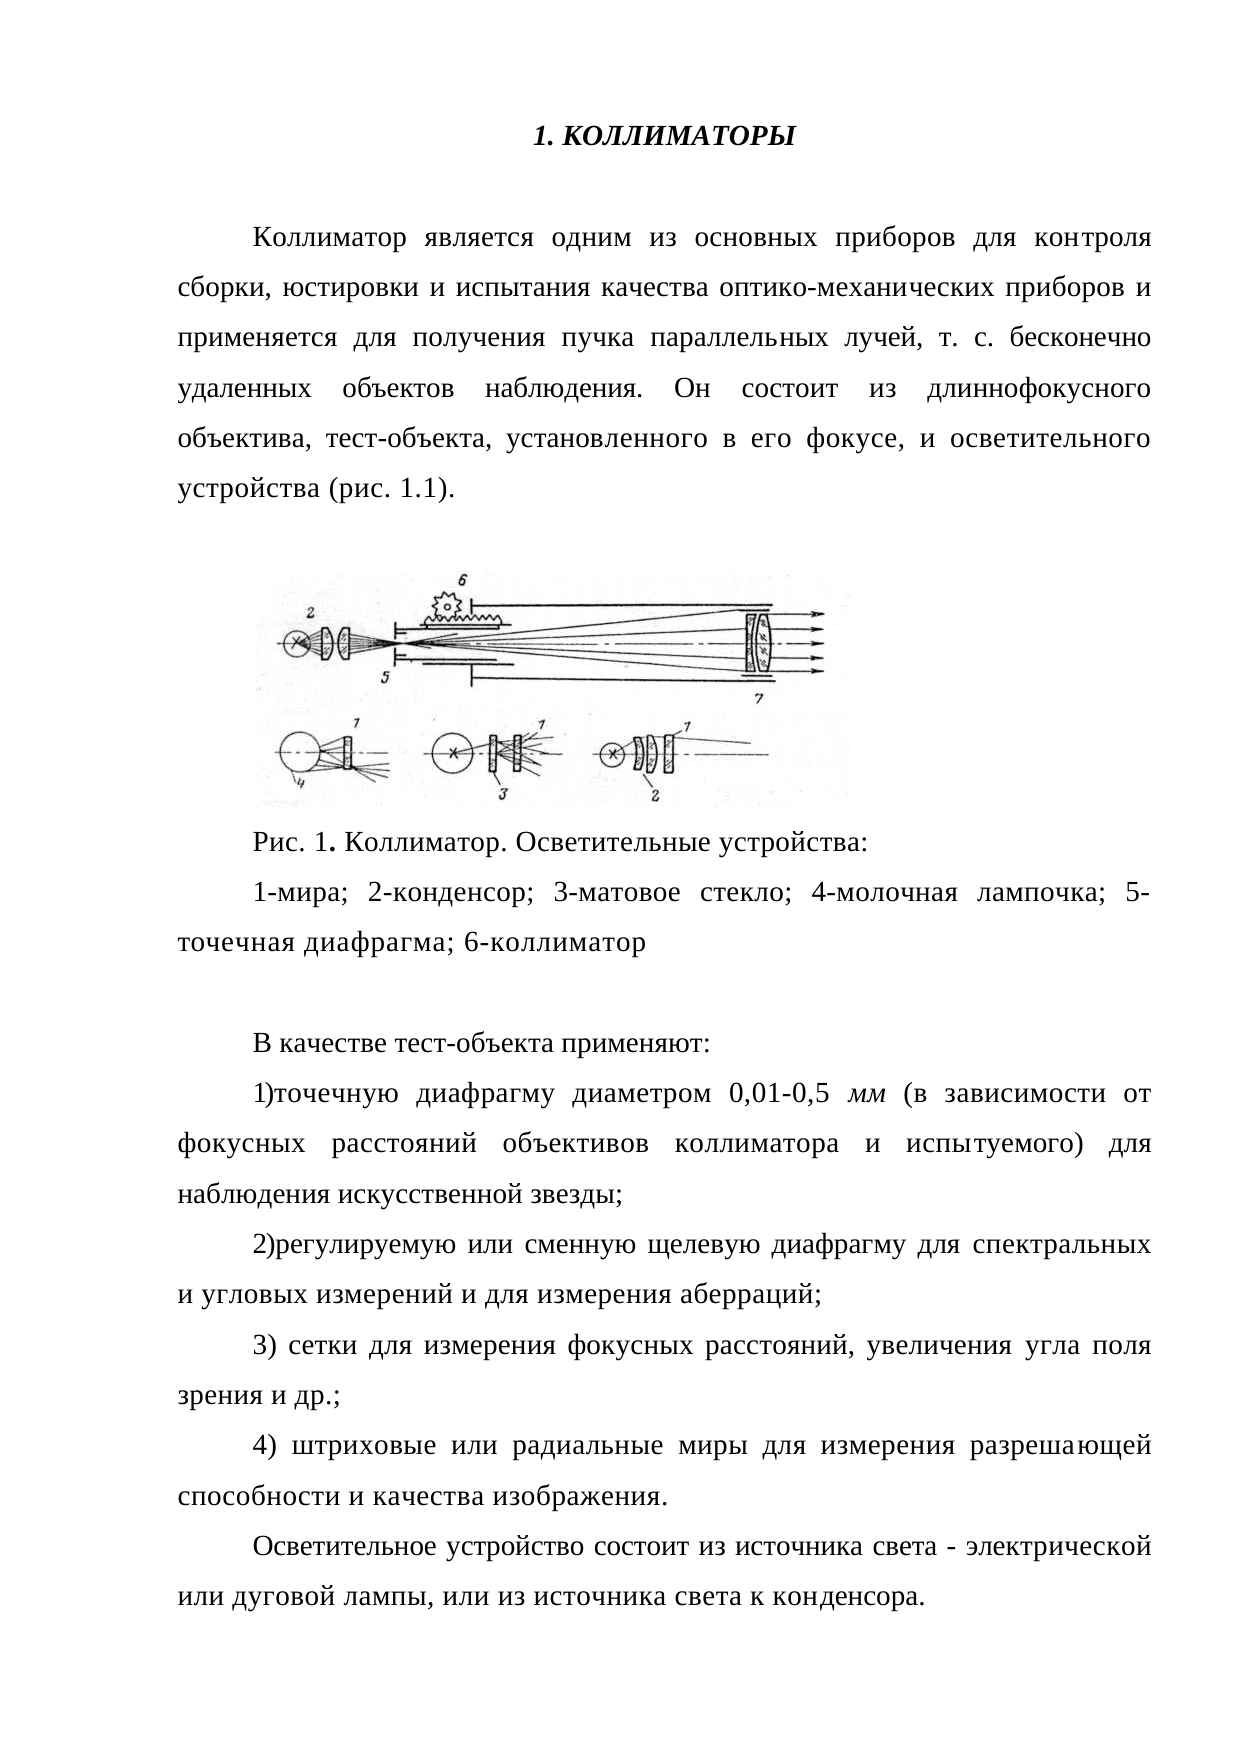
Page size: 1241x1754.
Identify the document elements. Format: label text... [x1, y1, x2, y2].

text 2)регулируемую или сменную щелевую диафрагму для спектральных и угловых измерений и для измерения аберраций; [177, 1226, 1152, 1310]
text Осветительное устройство состоит из источника света - электрической или дуговой лампы, или из источника света к конденсора. [177, 1528, 1152, 1612]
text 1)точечную диафрагму диаметром 0,01-0,5 мм (в зависимости от фокусных расстояний объективов коллиматора и испытуемого) для наблюдения искусственной звезды; [177, 1075, 1152, 1209]
picture [256, 570, 851, 807]
text В качестве тест-объекта применяют: [177, 1025, 1152, 1058]
text 4) штриховые или радиальные миры для измерения разрешающей способности и качества изображения. [177, 1427, 1152, 1511]
text 3) сетки для измерения фокусных расстояний, увеличения угла поля зрения и др.; [177, 1327, 1152, 1411]
text Коллиматор является одним из основных приборов для контроля сборки, юстировки и испытания качества оптико-механических приборов и применяется для получения пучка параллельных лучей, т. с. бесконечно удаленных объектов наблюдения. Он состоит из длиннофокусного объектива, тест-объекта, установленного в его фокусе, и осветительного устройства (рис. 1.1). [177, 219, 1152, 504]
text 1-мира; 2-конденсор; 3-матовое стекло; 4-молочная лампочка; 5-точечная диафрагма; 6-коллиматор [177, 874, 1152, 958]
text Рис. 1. Коллиматор. Осветительные устройства: [177, 824, 1152, 857]
subtitle 1. КОЛЛИМАТОРЫ [177, 118, 1152, 152]
